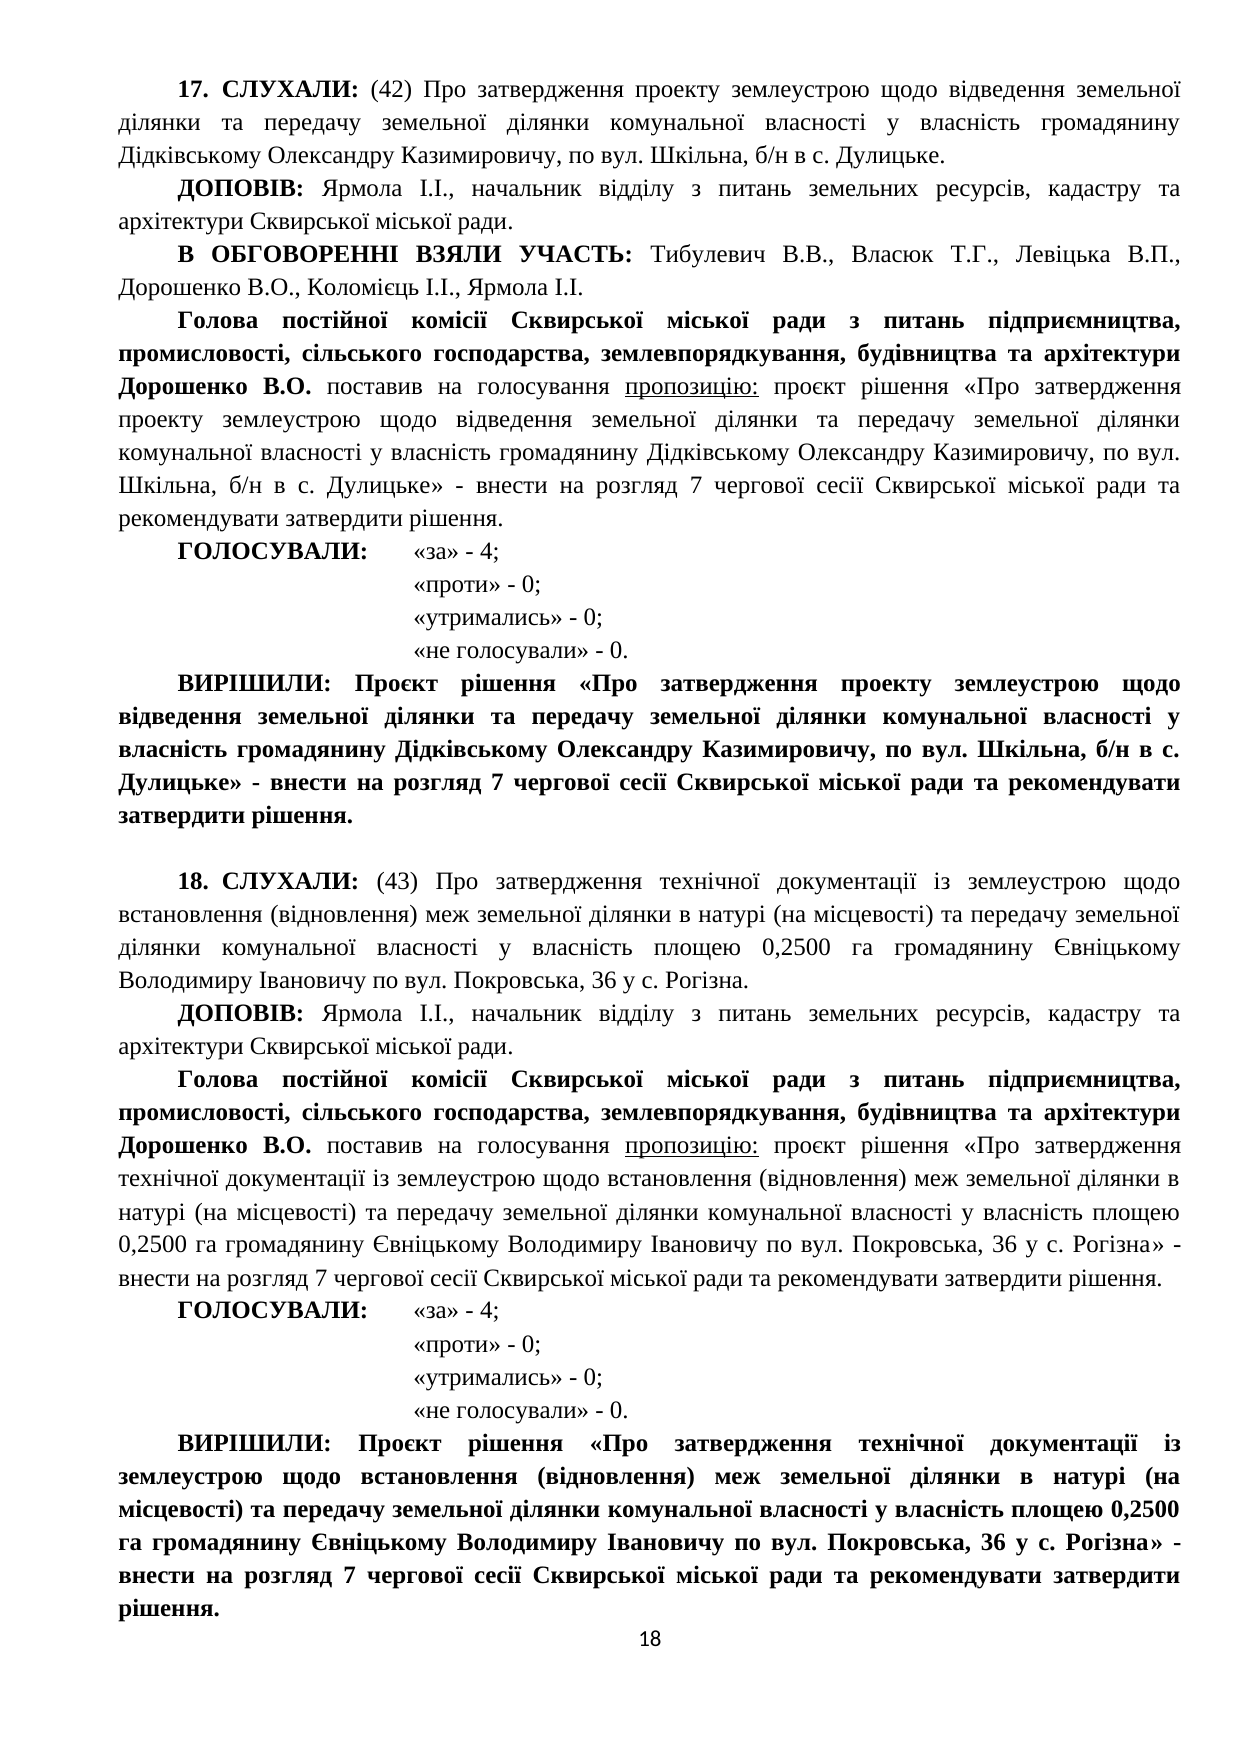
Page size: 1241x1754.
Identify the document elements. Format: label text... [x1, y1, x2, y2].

text Голова постійної комісії Сквирської міської ради з питань підприємництва, промисловості, сільського господарства, землевпорядкування, будівництва та архітектури Дорошенко В.О. поставив на голосування пропозицію: проєкт рішення «Про затвердження проекту землеустрою щодо відведення земельної ділянки та передачу земельної ділянки комунальної власності у власність громадянину Дідківському Олександру Казимировичу, по вул. Шкільна, б/н в с. Дулицьке» - внести на розгляд 7 чергової сесії Сквирської міської ради та рекомендувати затвердити рішення. [118, 305, 1181, 532]
text «проти» - 0; [118, 569, 1181, 598]
text «утримались» - 0; [118, 602, 1181, 631]
text ГОЛОСУВАЛИ: «за» - 4; [118, 1296, 1181, 1324]
text «утримались» - 0; [118, 1362, 1181, 1390]
text «не голосували» - 0. [118, 1395, 1181, 1423]
list СЛУХАЛИ: (43) Про затвердження технічної документації із землеустрою щодо встановлення (відновлення) меж земельної ділянки в натурі (на місцевості) та передачу земельної ділянки комунальної власності у власність площею 0,2500 га громадянину Євніцькому Володимиру Івановичу по вул. Покровська, 36 у с. Рогізна. [118, 866, 1181, 994]
text В ОБГОВОРЕННІ ВЗЯЛИ УЧАСТЬ: Тибулевич В.В., Власюк Т.Г., Левіцька В.П., Дорошенко В.О., Коломієць І.І., Ярмола І.І. [118, 239, 1181, 301]
text ВИРІШИЛИ: Проєкт рішення «Про затвердження проекту землеустрою щодо відведення земельної ділянки та передачу земельної ділянки комунальної власності у власність громадянину Дідківському Олександру Казимировичу, по вул. Шкільна, б/н в с. Дулицьке» - внести на розгляд 7 чергової сесії Сквирської міської ради та рекомендувати затвердити рішення. [118, 668, 1181, 829]
text «не голосували» - 0. [118, 635, 1181, 664]
text ВИРІШИЛИ: Проєкт рішення «Про затвердження технічної документації із землеустрою щодо встановлення (відновлення) меж земельної ділянки в натурі (на місцевості) та передачу земельної ділянки комунальної власності у власність площею 0,2500 га громадянину Євніцькому Володимиру Івановичу по вул. Покровська, 36 у с. Рогізна» - внести на розгляд 7 чергової сесії Сквирської міської ради та рекомендувати затвердити рішення. [118, 1428, 1181, 1622]
text Голова постійної комісії Сквирської міської ради з питань підприємництва, промисловості, сільського господарства, землевпорядкування, будівництва та архітектури Дорошенко В.О. поставив на голосування пропозицію: проєкт рішення «Про затвердження технічної документації із землеустрою щодо встановлення (відновлення) меж земельної ділянки в натурі (на місцевості) та передачу земельної ділянки комунальної власності у власність площею 0,2500 га громадянину Євніцькому Володимиру Івановичу по вул. Покровська, 36 у с. Рогізна» - внести на розгляд 7 чергової сесії Сквирської міської ради та рекомендувати затвердити рішення. [118, 1064, 1181, 1291]
list СЛУХАЛИ: (42) Про затвердження проекту землеустрою щодо відведення земельної ділянки та передачу земельної ділянки комунальної власності у власність громадянину Дідківському Олександру Казимировичу, по вул. Шкільна, б/н в с. Дулицьке. [118, 74, 1181, 169]
list ДОПОВІВ: Ярмола І.І., начальник відділу з питань земельних ресурсів, кадастру та архітектури Сквирської міської ради. [118, 173, 1181, 235]
text «проти» - 0; [118, 1329, 1181, 1357]
text ГОЛОСУВАЛИ: «за» - 4; [118, 536, 1181, 565]
list ДОПОВІВ: Ярмола І.І., начальник відділу з питань земельних ресурсів, кадастру та архітектури Сквирської міської ради. [118, 998, 1181, 1060]
